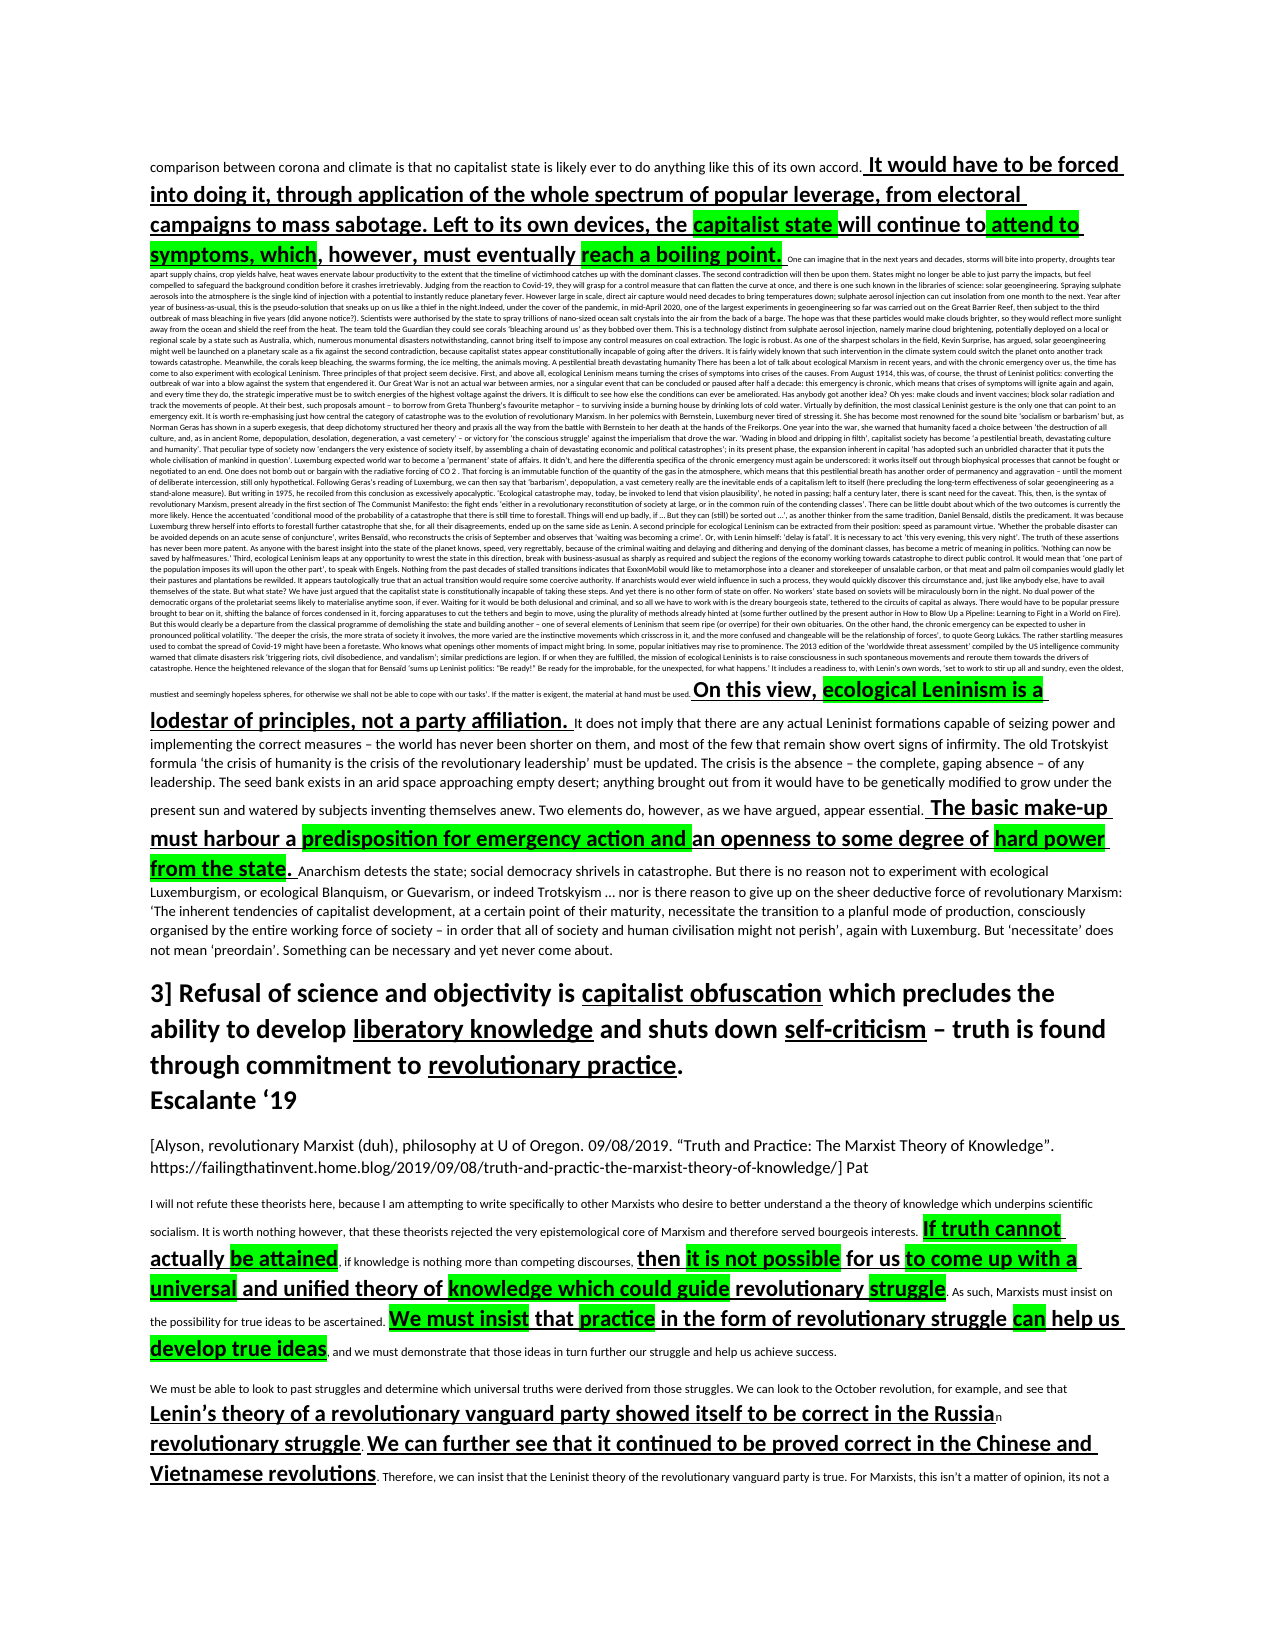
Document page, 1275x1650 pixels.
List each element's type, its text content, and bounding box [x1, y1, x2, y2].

text I will not refute these theorists here, because I am attempting to write specifically to other Marxists who desire to better understand a the theory of knowledge which underpins scientific socialism. It is worth nothing however, that these theorists rejected the very epistemological core of Marxism and therefore served bourgeois interests. If truth cannot actually be attained, if knowledge is nothing more than competing discourses, then it is not possible for us to come up with a universal and unified theory of knowledge which could guide revolutionary struggle. As such, Marxists must insist on the possibility for true ideas to be ascertained. We must insist that practice in the form of revolutionary struggle can help us develop true ideas, and we must demonstrate that those ideas in turn further our struggle and help us achieve success. [150, 1196, 1125, 1362]
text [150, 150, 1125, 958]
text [150, 1381, 1125, 1487]
subtitle 3] Refusal of science and objectivity is capitalist obfuscation which precludes the ability to develop liberatory knowledge and shuts down self-criticism – truth is found through commitment to revolutionary practice. [150, 977, 1125, 1081]
text Escalante ‘19 [150, 1083, 1125, 1116]
text [Alyson, revolutionary Marxist (duh), philosophy at U of Oregon. 09/08/2019. “Truth and Practice: The Marxist Theory of Knowledge”. https://failingthatinvent.home.blog/2019/09/08/truth-and-practic-the-marxist-theory-of-knowledge/] Pat [150, 1136, 1125, 1178]
